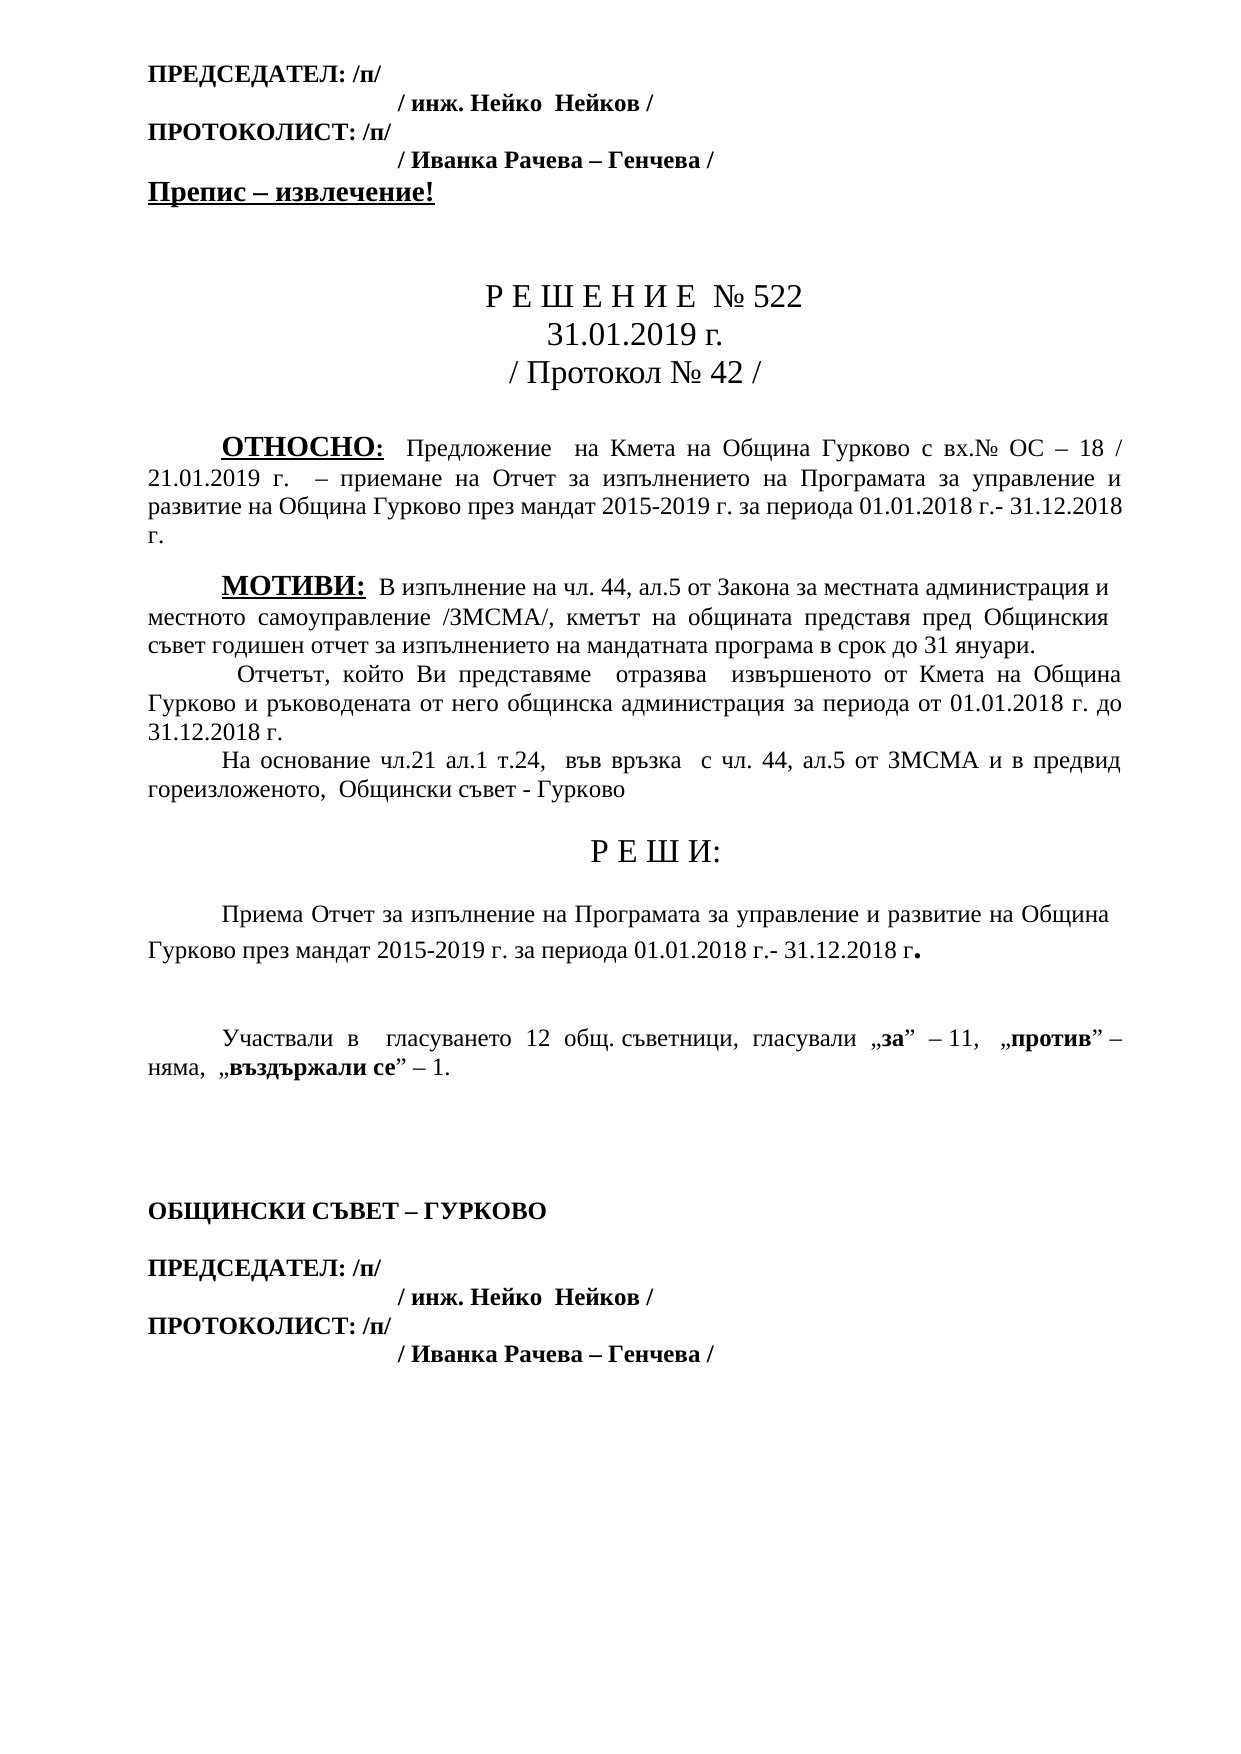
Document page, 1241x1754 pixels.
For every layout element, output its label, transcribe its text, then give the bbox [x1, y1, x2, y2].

text ПРОТОКОЛИСТ: /п/ [148, 117, 1122, 145]
text Р Е Ш И: [515, 832, 1122, 870]
text / Иванка Рачева – Генчева / [148, 1339, 1122, 1368]
text ОБЩИНСКИ СЪВЕТ – ГУРКОВО [148, 1196, 1122, 1224]
text Отчетът, който Ви представяме отразява извършеното от Кмета на Община Гурково и ръководената от него общинска администрация за периода от до [148, 659, 1122, 745]
text / инж. Нейко Нейков / [148, 88, 1122, 117]
text Приема Отчет за изпълнение на Програмата за управление и развитие на Община Гурково през мандат 2015-. за периода - 31.12.2018 г. [148, 899, 1110, 966]
text Участвали в гласуването 12 общ. съветници, гласували „за” – 11, „против” – няма, „въздържали се” – 1. [148, 1023, 1122, 1081]
text МОТИВИ: В изпълнение на чл. 44, ал.5 от Закона за местната администрация и местното самоуправление /ЗМСМА/, кметът на общината представя пред Общинския съвет годишен отчет за изпълнението на мандатната програма в срок до 31 януари. [148, 568, 1110, 659]
text / инж. Нейко Нейков / [148, 1282, 1122, 1311]
text / Протокол № 42 / [148, 352, 1122, 391]
text ОТНОСНО: Предложение на Кмета на Община Гурково с вх.№ ОС – 18 / 21.01.2019 г. – приемане на Отчет за изпълнението на Програмата за управление и развитие на Община Гурково през мандат 2015-. за периода - [148, 429, 1122, 549]
text Препис – извлечение! [148, 174, 1122, 208]
text 31.01.2019 г. [148, 314, 1122, 352]
text ПРЕДСЕДАТЕЛ: /п/ [148, 59, 1122, 88]
text ПРОТОКОЛИСТ: /п/ [148, 1311, 1122, 1339]
text На основание чл.21 ал.1 т.24, във връзка с чл. 44, ал.5 от ЗМСМА и в предвид гореизложеното, Общински съвет - Гурково [148, 745, 1122, 803]
text Р Е Ш Е Н И Е № 522 [148, 276, 1122, 314]
text / Иванка Рачева – Генчева / [148, 145, 1122, 174]
text ПРЕДСЕДАТЕЛ: /п/ [148, 1253, 1122, 1282]
